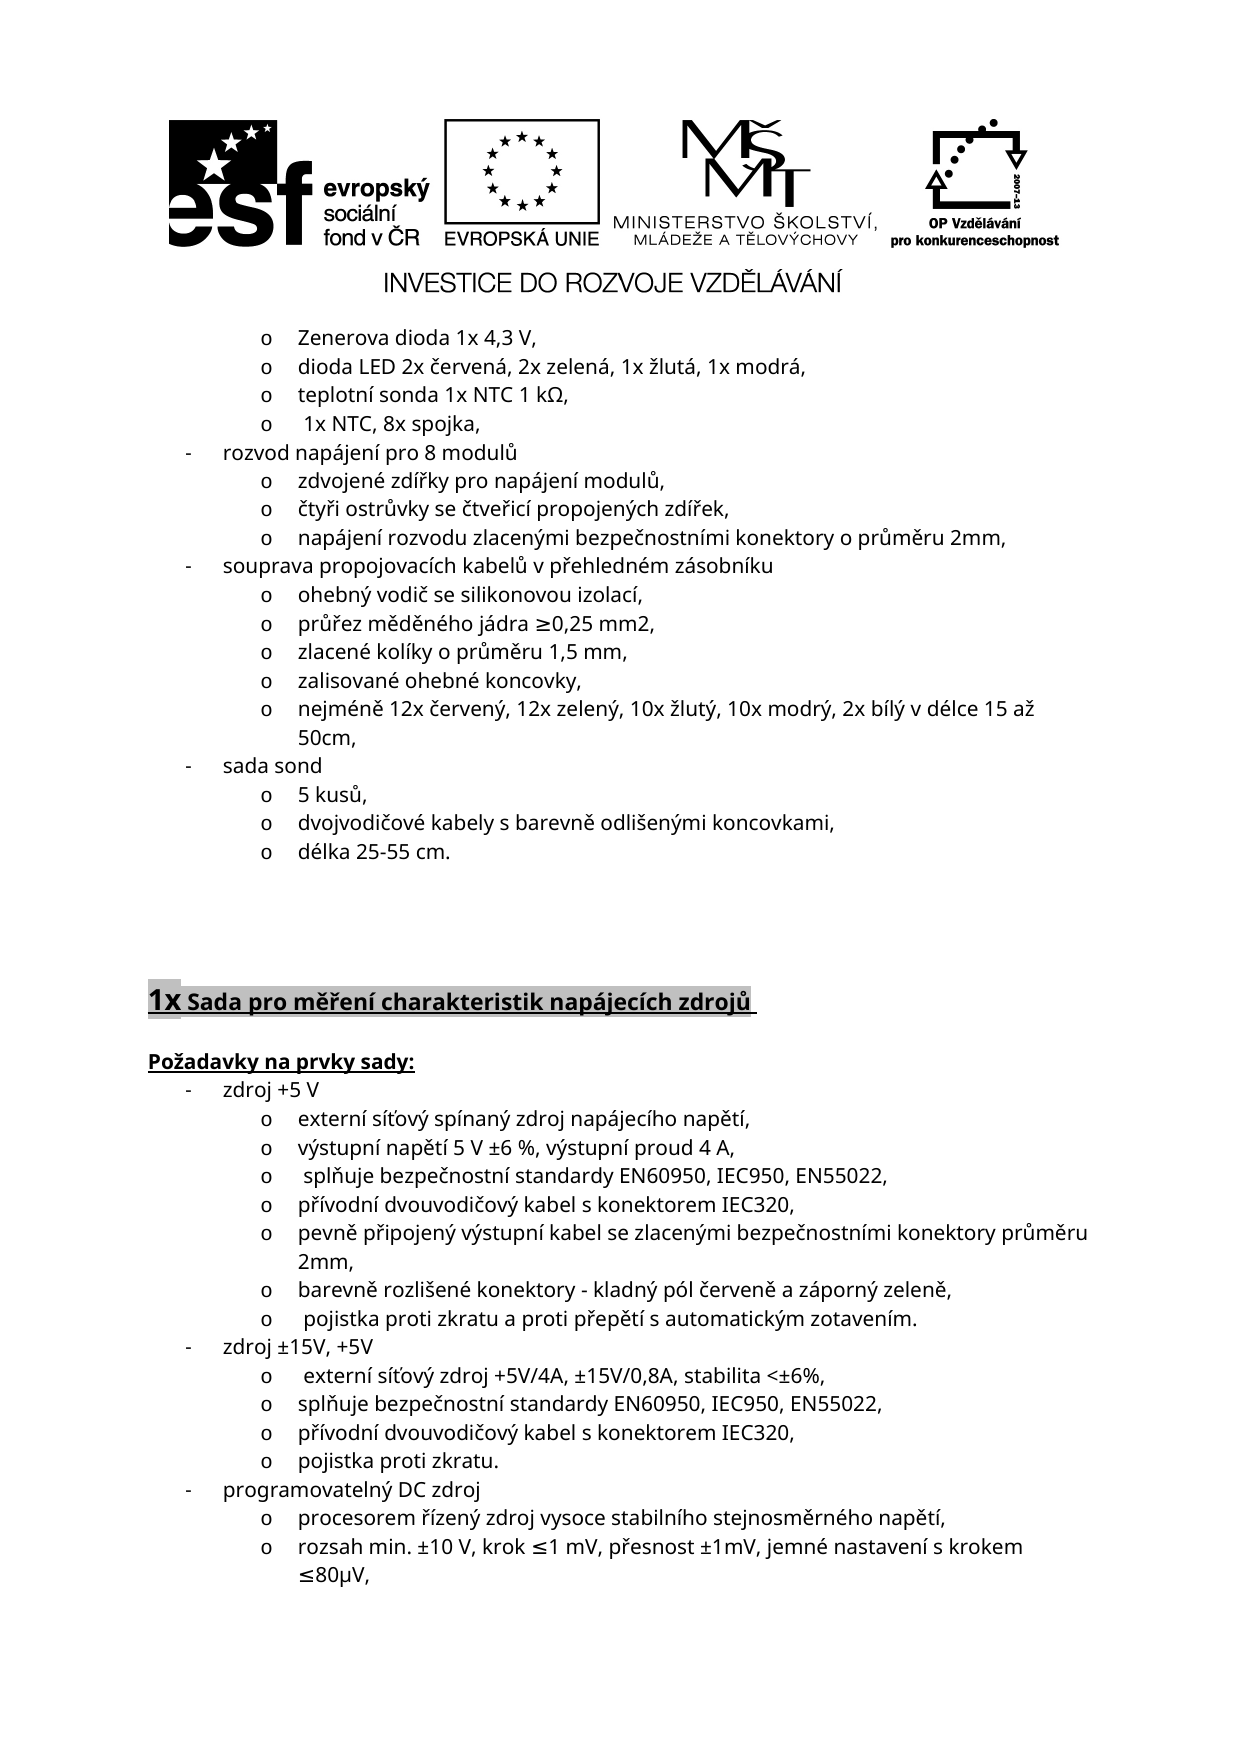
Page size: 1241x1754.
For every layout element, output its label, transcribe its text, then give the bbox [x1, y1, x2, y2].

list pojistka proti zkratu. [260, 1446, 1093, 1475]
list barevně rozlišené konektory - kladný pól červeně a záporný zeleně, [260, 1275, 1093, 1304]
list zdvojené zdířky pro napájení modulů, [260, 466, 1093, 494]
list zdroj ±15V, +5V [185, 1332, 1093, 1361]
list externí síťový zdroj +5V/4A, ±15V/0,8A, stabilita <±6%, [260, 1361, 1093, 1389]
list rozsah min. ±10 V, krok ≤1 mV, přesnost ±1mV, jemné nastavení s krokem ≤80µV, [260, 1532, 1093, 1589]
list přívodní dvouvodičový kabel s konektorem IEC320, [260, 1418, 1093, 1446]
list ohebný vodič se silikonovou izolací, [260, 580, 1093, 609]
list programovatelný DC zdroj [185, 1475, 1093, 1503]
list dvojvodičové kabely s barevně odlišenými koncovkami, [260, 808, 1093, 837]
list 1x NTC, 8x spojka, [260, 409, 1093, 438]
list teplotní sonda 1x NTC 1 kΩ, [260, 381, 1093, 409]
list čtyři ostrůvky se čtveřicí propojených zdířek, [260, 494, 1093, 523]
list zalisované ohebné koncovky, [260, 666, 1093, 694]
list délka 25-55 cm. [260, 837, 1093, 865]
text Požadavky na prvky sady: [148, 1047, 1093, 1076]
list nejméně 12x červený, 12x zelený, 10x žlutý, 10x modrý, 2x bílý v délce 15 až 50cm, [260, 694, 1093, 751]
list pevně připojený výstupní kabel se zlacenými bezpečnostními konektory průměru 2mm, [260, 1218, 1093, 1275]
list splňuje bezpečnostní standardy EN60950, IEC950, EN55022, [260, 1389, 1093, 1418]
text 1x Sada pro měření charakteristik napájecích zdrojů [181, 979, 1093, 1019]
list Zenerova dioda 1x 4,3 V, [260, 148, 1093, 352]
list výstupní napětí 5 V ±6 %, výstupní proud 4 A, [260, 1133, 1093, 1161]
list průřez měděného jádra ≥0,25 mm2, [260, 609, 1093, 637]
list zlacené kolíky o průměru 1,5 mm, [260, 637, 1093, 666]
list sada sond [185, 751, 1093, 780]
list procesorem řízený zdroj vysoce stabilního stejnosměrného napětí, [260, 1503, 1093, 1532]
list napájení rozvodu zlacenými bezpečnostními konektory o průměru 2mm, [260, 523, 1093, 552]
list 5 kusů, [260, 780, 1093, 808]
list přívodní dvouvodičový kabel s konektorem IEC320, [260, 1190, 1093, 1218]
picture [121, 79, 1119, 324]
list pojistka proti zkratu a proti přepětí s automatickým zotavením. [260, 1304, 1093, 1332]
list externí síťový spínaný zdroj napájecího napětí, [260, 1104, 1093, 1133]
list zdroj +5 V [185, 1076, 1093, 1104]
list splňuje bezpečnostní standardy EN60950, IEC950, EN55022, [260, 1161, 1093, 1190]
list rozvod napájení pro 8 modulů [185, 438, 1093, 466]
list souprava propojovacích kabelů v přehledném zásobníku [185, 552, 1093, 580]
list dioda LED 2x červená, 2x zelená, 1x žlutá, 1x modrá, [260, 352, 1093, 381]
